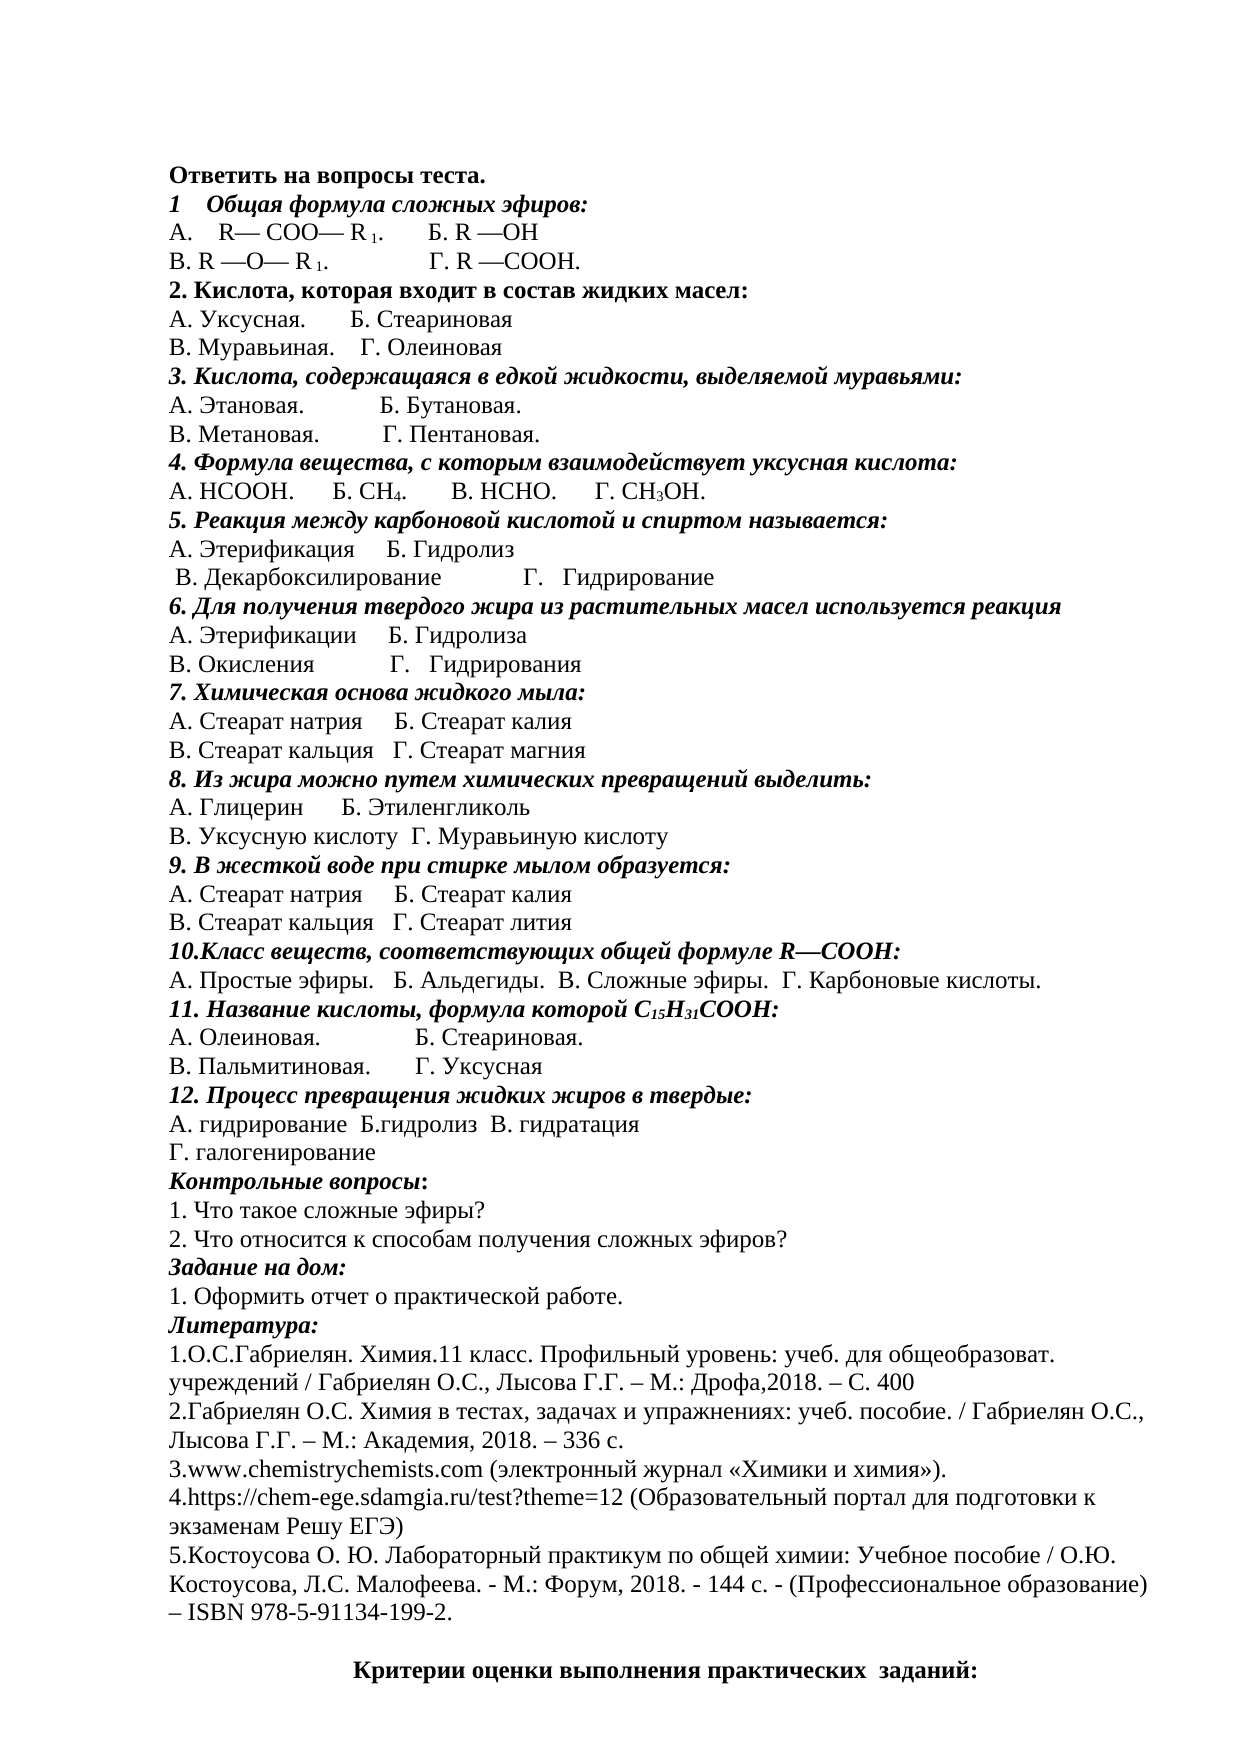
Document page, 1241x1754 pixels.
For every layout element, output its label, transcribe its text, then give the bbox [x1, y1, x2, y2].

text 12. Процесс превращения жидких жиров в твердые: [169, 1080, 1162, 1109]
text 1.О.С.Габриелян. Химия.11 класс. Профильный уровень: учеб. для общеобразоват. учреждений / Габриелян О.С., Лысова Г.Г. – М.: Дрофа,2018. – С. 400 [169, 1339, 1162, 1396]
text 5. Реакция между карбоновой кислотой и спиртом называется: [169, 505, 1162, 534]
text 11. Название кислоты, формула которой С15Н31СООН: [169, 994, 1162, 1022]
text А. Этановая. Б. Бутановая. [169, 390, 1162, 419]
text Контрольные вопросы: [169, 1166, 1162, 1195]
text 1. Что такое сложные эфиры? [169, 1195, 1162, 1224]
text 1. Оформить отчет о практической работе. [169, 1281, 1162, 1310]
text 5.Костоусова О. Ю. Лабораторный практикум по общей химии: Учебное пособие / О.Ю. Костоусова, Л.С. Малофеева. - М.: Форум, 2018. - 144 с. - (Профессиональное образование) – ISBN 978-5-91134-199-2. [169, 1540, 1162, 1626]
text 2. Кислота, которая входит в состав жидких масел: [169, 275, 1162, 304]
text А. Стеарат натрия Б. Стеарат калия [169, 879, 1162, 907]
text 1 Общая формула сложных эфиров: [169, 189, 1162, 217]
text 6. Для получения твердого жира из растительных масел используется реакция [169, 591, 1162, 620]
text В. Метановая. Г. Пентановая. [169, 419, 1162, 447]
text А. Этерификация Б. Гидролиз [169, 534, 1162, 562]
text В. Пальмитиновая. Г. Уксусная [169, 1051, 1162, 1080]
text 3.www.chemistry­chemists.com (электронный журнал «Химики и химия»). [169, 1454, 1162, 1482]
text А. Стеарат натрия Б. Стеарат калия [169, 706, 1162, 735]
text В. Декарбоксилирование Г. Гидрирование [169, 562, 1162, 591]
text Ответить на вопросы теста. [169, 160, 1162, 189]
text А. Этерификации Б. Гидролиза [169, 620, 1162, 649]
text А. R— СОО— R 1. Б. R —ОН [169, 217, 1162, 246]
text В. Муравьиная. Г. Олеиновая [169, 332, 1162, 361]
text В. Окисления Г. Гидрирования [169, 649, 1162, 677]
text 9. В жесткой воде при стирке мылом образуется: [169, 850, 1162, 879]
text 2. Что относится к способам получения сложных эфиров? [169, 1224, 1162, 1252]
text 2.Габриелян О.С. Химия в тестах, задачах и упражнениях: учеб. пособие. / Габриелян О.С., Лысова Г.Г. – М.: Академия, 2018. – 336 с. [169, 1396, 1162, 1454]
text Литература: [169, 1310, 1162, 1339]
text 10.Класс веществ, соответствующих общей формуле R—СООН: [169, 936, 1162, 965]
text Задание на дом: [169, 1252, 1162, 1281]
text В. Стеарат кальция Г. Стеарат магния [169, 735, 1162, 764]
text 8. Из жира можно путем химических превращений выделить: [169, 764, 1162, 792]
text В. Стеарат кальция Г. Стеарат лития [169, 907, 1162, 936]
text 4. Формула вещества, с которым взаимодействует уксусная кислота: [169, 447, 1162, 476]
text В. R —О— R 1. Г. R —СООН. [169, 246, 1162, 275]
text А. НСООН. Б. СН4. В. НСНО. Г. СН3ОН. [169, 476, 1162, 505]
text 4.https://chem-ege.sdamgia.ru/test?theme=12 (Образовательный портал для подготовки к экзаменам Решу ЕГЭ) [169, 1482, 1162, 1540]
text А. Олеиновая. Б. Стеариновая. [169, 1022, 1162, 1051]
text 7. Химическая основа жидкого мыла: [169, 677, 1162, 706]
text А. Уксусная. Б. Стеариновая [169, 304, 1162, 332]
text Критерии оценки выполнения практических заданий: [169, 1655, 1162, 1684]
text А. Простые эфиры. Б. Альдегиды. В. Сложные эфиры. Г. Карбоновые кислоты. [169, 965, 1162, 994]
text А. Глицерин Б. Этиленгликоль [169, 792, 1162, 821]
text Г. галогенирование [169, 1137, 1162, 1166]
text В. Уксусную кислоту Г. Муравьиную кислоту [169, 821, 1162, 850]
text А. гидрирование Б.гидролиз В. гидратация [169, 1109, 1162, 1137]
text 3. Кислота, содержащаяся в едкой жидкости, выделяемой муравьями: [169, 361, 1162, 390]
